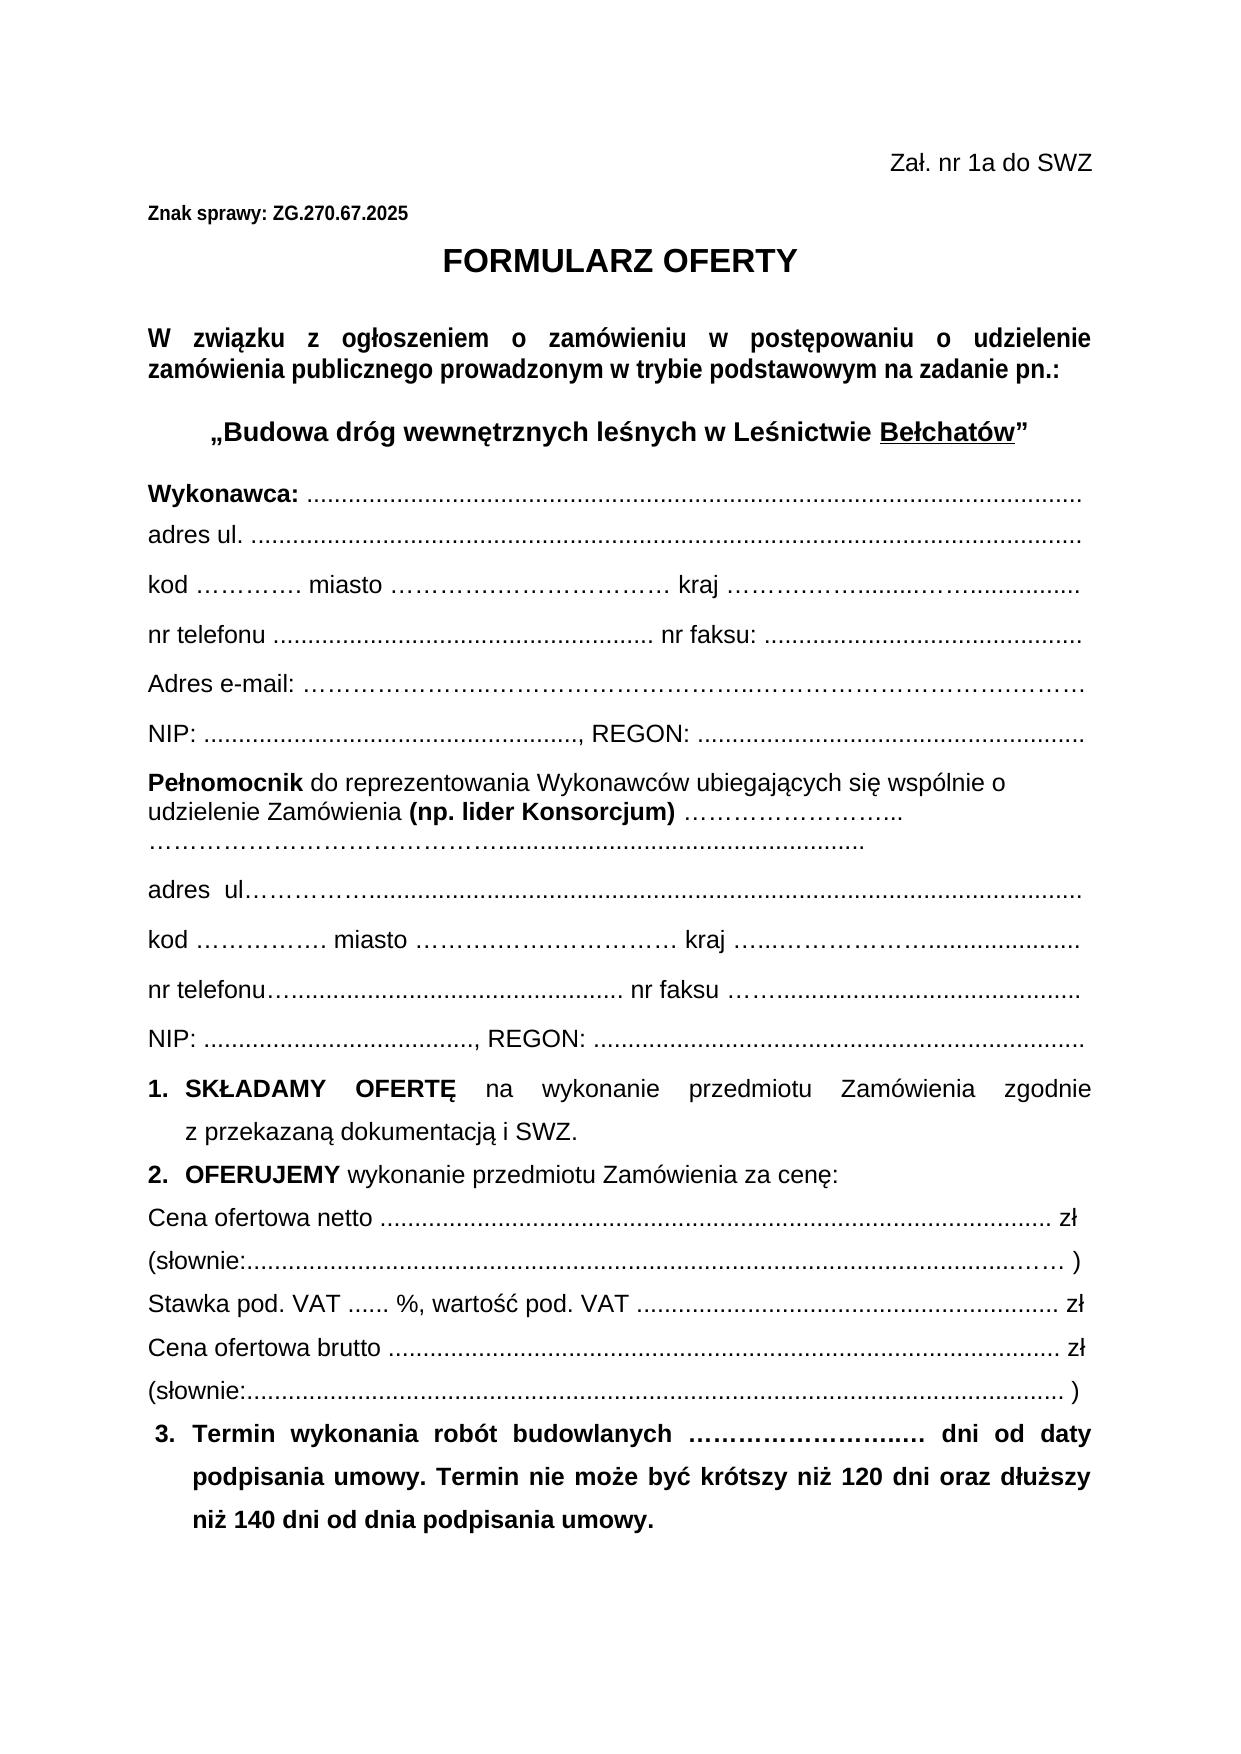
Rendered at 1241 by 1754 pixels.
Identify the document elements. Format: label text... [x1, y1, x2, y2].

text Wykonawca: ................................................................................................................ [148, 479, 1093, 508]
text NIP: ......................................................, REGON: ........................................................ [148, 719, 1093, 747]
text Zał. nr 1a do SWZ [148, 148, 1093, 176]
text kod ……………. miasto ……….…….…………… kraj …...………………...................... [148, 925, 1093, 954]
text adres ul. ........................................................................................................................ [148, 520, 1093, 549]
list SKŁADAMY OFERTĘ na wykonanie przedmiotu Zamówienia zgodnie z przekazaną dokumentacją i SWZ. [148, 1074, 1093, 1146]
list Termin wykonania robót budowlanych ……………………..… dni od daty podpisania umowy. Termin nie może być krótszy niż 120 dni oraz dłuższy niż 140 dni od dnia podpisania umowy. [154, 1419, 1093, 1534]
text nr telefonu ....................................................... nr faksu: .............................................. [148, 619, 1093, 648]
text (słownie:...................................................................................................................... ) [148, 1376, 1093, 1404]
text NIP: ......................................., REGON: ....................................................................... [148, 1024, 1093, 1053]
text „Budowa dróg wewnętrznych leśnych w Leśnictwie Bełchatów” [148, 416, 1090, 447]
text nr telefonu…................................................ nr faksu ……............................................ [148, 974, 1093, 1003]
text (słownie:...............................................................................................................…… ) [148, 1246, 1093, 1275]
text kod …………. miasto ………….………………… kraj ……….…….........……................ [148, 570, 1093, 599]
text Pełnomocnik do reprezentowania Wykonawców ubiegających się wspólnie o udzielenie Zamówienia (np. lider Konsorcjum) ……………………...……………………………………..................................................... [148, 768, 1093, 854]
text adres ul……………....................................................................................................... [148, 875, 1093, 904]
subtitle FORMULARZ OFERTY [148, 241, 1093, 279]
text W związku z ogłoszeniem o zamówieniu w postępowaniu o udzielenie zamówienia publicznego prowadzonym w trybie podstawowym na zadanie pn.: [148, 322, 1093, 384]
text Znak sprawy: ZG.270.67.2025 [148, 200, 1093, 224]
text Adres e-mail: …………………..…………………………..………………………….……… [148, 669, 1093, 698]
text Cena ofertowa brutto ................................................................................................. zł [148, 1332, 1093, 1361]
text Stawka pod. VAT ...... %, wartość pod. VAT ............................................................. zł [148, 1289, 1093, 1318]
list OFERUJEMY wykonanie przedmiotu Zamówienia za cenę: [148, 1160, 1093, 1189]
text Cena ofertowa netto ................................................................................................. zł [148, 1203, 1093, 1232]
